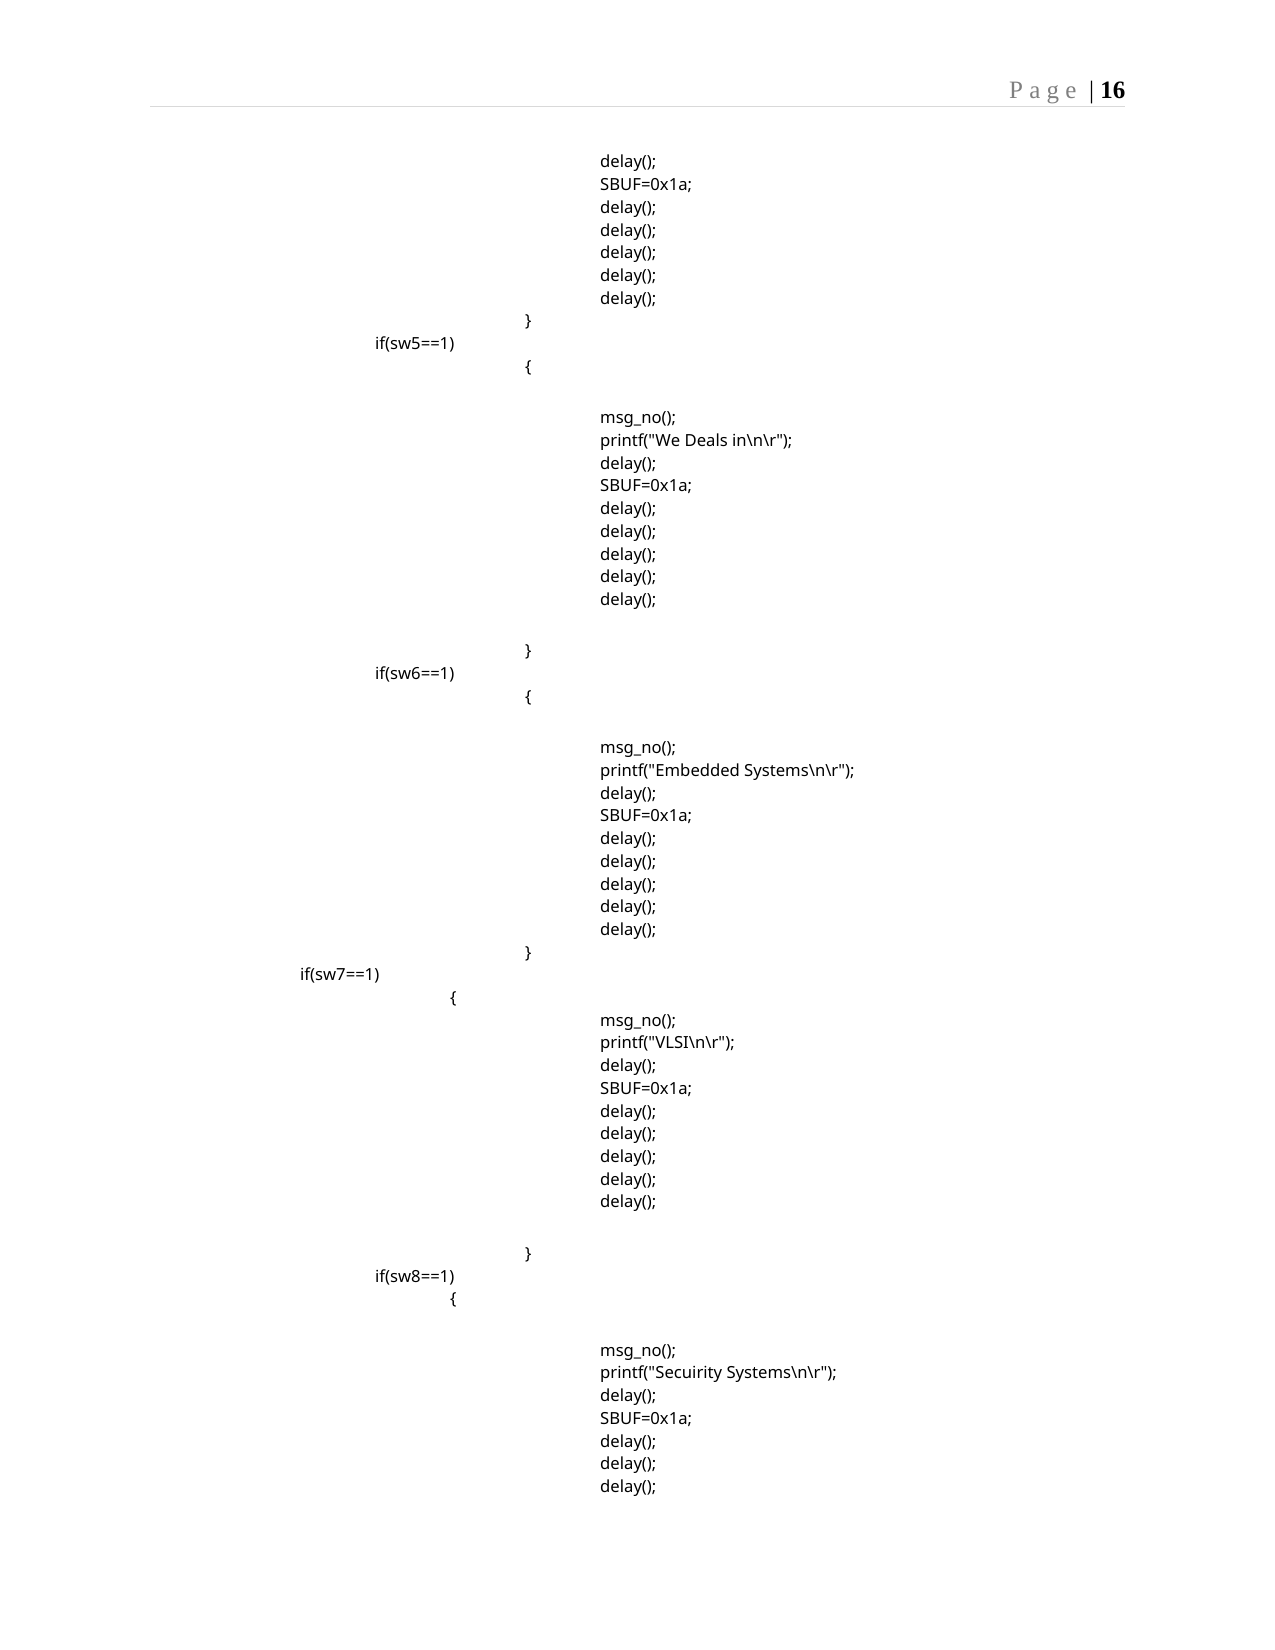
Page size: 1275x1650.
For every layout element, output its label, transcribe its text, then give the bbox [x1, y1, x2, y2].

text msg_no(); [150, 736, 1125, 758]
text } [150, 639, 1125, 662]
text msg_no(); [150, 1008, 1125, 1031]
text if(sw7==1) [150, 963, 1125, 986]
text delay(); [150, 917, 1125, 940]
text SBUF=0x1a; [150, 1076, 1125, 1099]
text printf("Secuirity Systems\n\r"); [150, 1361, 1125, 1384]
text SBUF=0x1a; [150, 474, 1125, 497]
text delay(); [150, 1190, 1125, 1213]
text if(sw5==1) [150, 332, 1125, 354]
text { [150, 354, 1125, 377]
text delay(); [150, 1144, 1125, 1167]
text delay(); [150, 1099, 1125, 1122]
text if(sw6==1) [150, 662, 1125, 684]
text delay(); [150, 519, 1125, 542]
text delay(); [150, 1452, 1125, 1474]
text delay(); [150, 781, 1125, 804]
text { [150, 684, 1125, 707]
text } [150, 1241, 1125, 1264]
text delay(); [150, 195, 1125, 218]
text delay(); [150, 565, 1125, 587]
text msg_no(); [150, 406, 1125, 428]
text delay(); [150, 1167, 1125, 1190]
text delay(); [150, 1122, 1125, 1144]
text delay(); [150, 1054, 1125, 1076]
text SBUF=0x1a; [150, 173, 1125, 195]
text delay(); [150, 263, 1125, 286]
text delay(); [150, 218, 1125, 241]
text SBUF=0x1a; [150, 1406, 1125, 1429]
text msg_no(); [150, 1338, 1125, 1361]
text delay(); [150, 1474, 1125, 1497]
text SBUF=0x1a; [150, 804, 1125, 827]
text delay(); [150, 849, 1125, 872]
text delay(); [150, 241, 1125, 263]
text delay(); [150, 150, 1125, 173]
text delay(); [150, 872, 1125, 895]
text delay(); [150, 827, 1125, 849]
text { [150, 986, 1125, 1008]
text printf("Embedded Systems\n\r"); [150, 758, 1125, 781]
text if(sw8==1) [150, 1264, 1125, 1287]
text delay(); [150, 587, 1125, 610]
text { [150, 1287, 1125, 1309]
text delay(); [150, 497, 1125, 519]
text } [150, 309, 1125, 332]
text delay(); [150, 542, 1125, 565]
text delay(); [150, 1429, 1125, 1452]
text delay(); [150, 451, 1125, 474]
text delay(); [150, 1384, 1125, 1406]
text printf("VLSI\n\r"); [150, 1031, 1125, 1054]
text } [150, 940, 1125, 963]
text delay(); [150, 895, 1125, 917]
text delay(); [150, 286, 1125, 309]
text printf("We Deals in\n\r"); [150, 428, 1125, 451]
